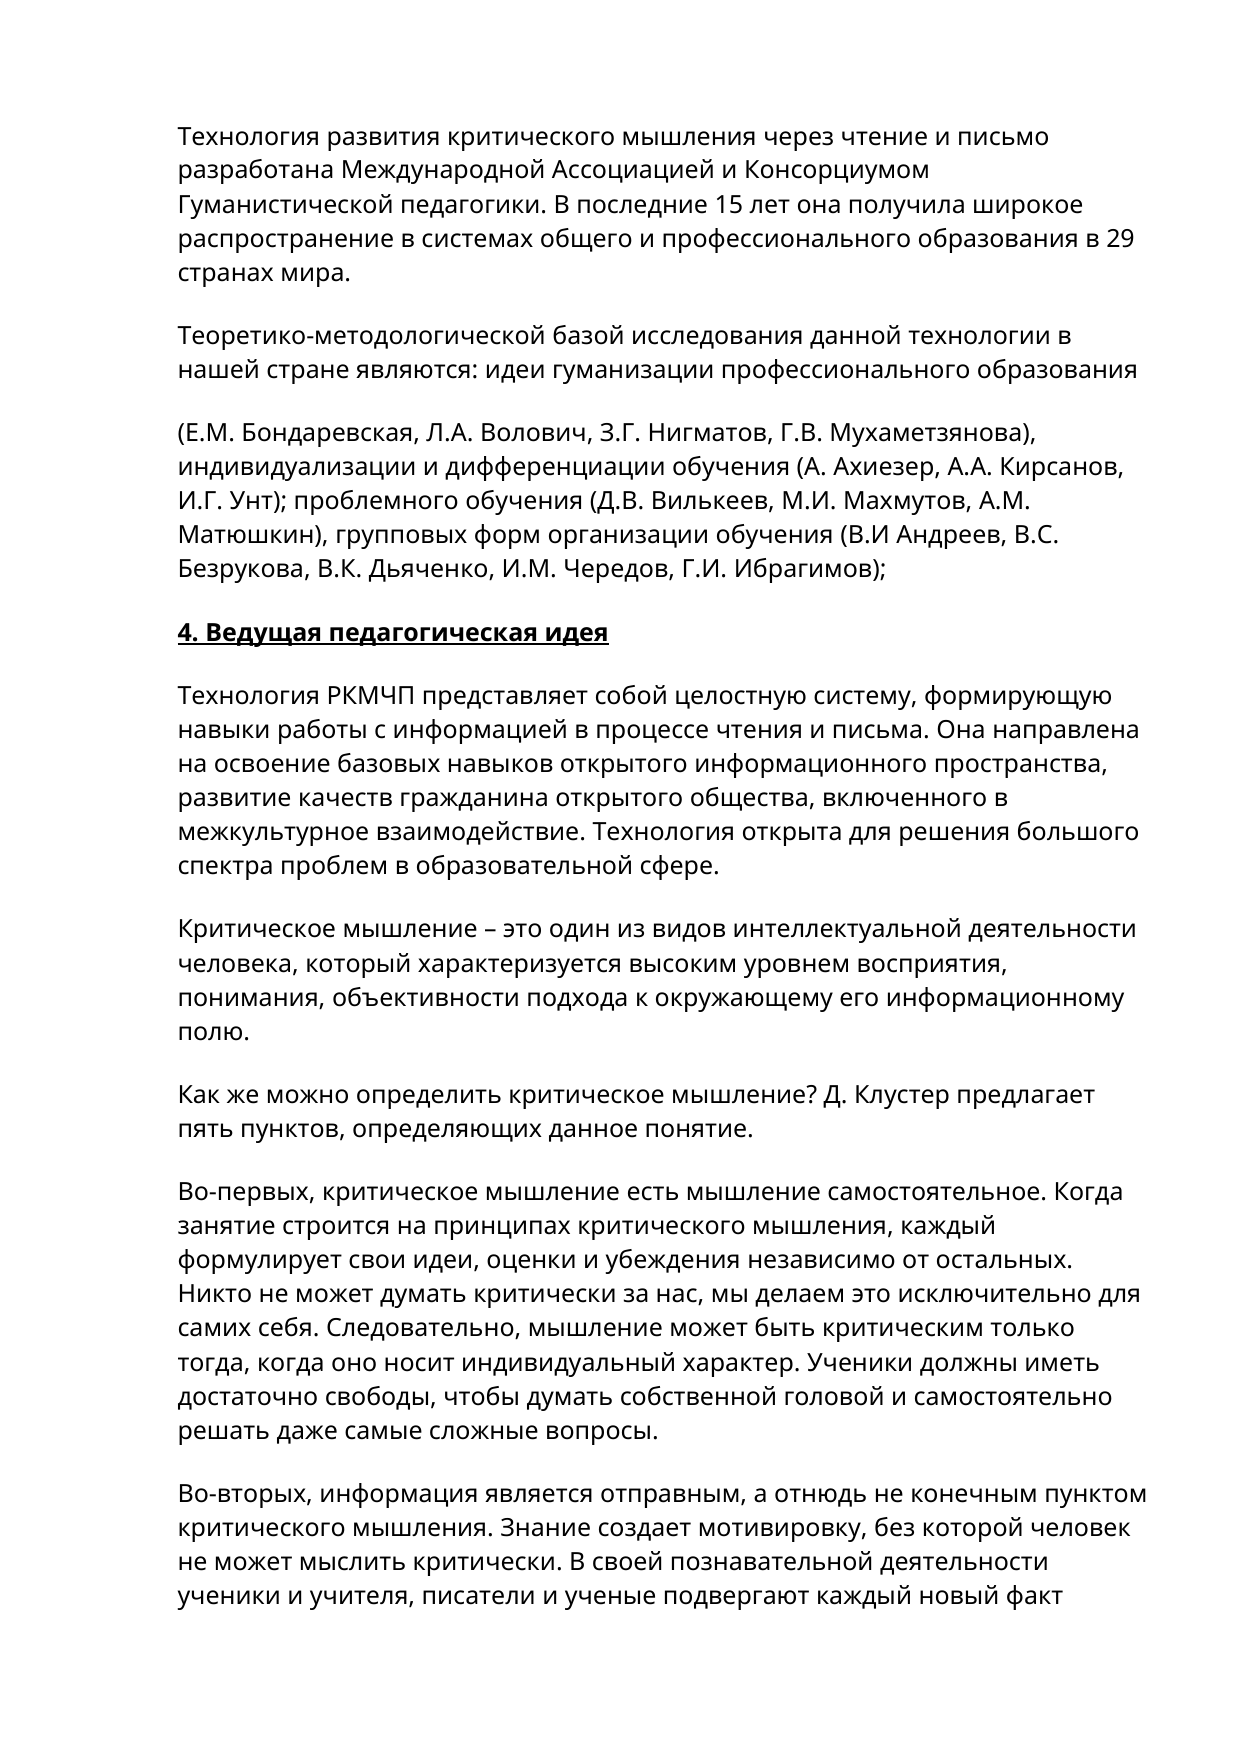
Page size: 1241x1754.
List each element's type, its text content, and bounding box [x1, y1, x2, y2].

text 4. Ведущая педагогическая идея [177, 614, 1152, 648]
text Технология РКМЧП представляет собой целостную систему, формирующую навыки работы с информацией в процессе чтения и письма. Она направлена на освоение базовых навыков открытого информационного пространства, развитие качеств гражданина открытого общества, включенного в межкультурное взаимодействие. Технология открыта для решения большого спектра проблем в образовательной сфере. [177, 678, 1152, 882]
text Во-первых, критическое мышление есть мышление самостоятельное. Когда занятие строится на принципах критического мышления, каждый формулирует свои идеи, оценки и убеждения независимо от остальных. Никто не может думать критически за нас, мы делаем это исключительно для самих себя. Следовательно, мышление может быть критическим только тогда, когда оно носит индивидуальный характер. Ученики должны иметь достаточно свободы, чтобы думать собственной головой и самостоятельно решать даже самые сложные вопросы. [177, 1174, 1152, 1446]
text Технология развития критического мышления через чтение и письмо разработана Международной Ассоциацией и Консорциумом Гуманистической педагогики. В последние 15 лет она получила широкое распространение в системах общего и профессионального образования в 29 странах мира. [177, 118, 1152, 288]
text Как же можно определить критическое мышление? Д. Клустер предлагает пять пунктов, определяющих данное понятие. [177, 1077, 1152, 1145]
text Теоретико-методологической базой исследования данной технологии в нашей стране являются: идеи гуманизации профессионального образования [177, 318, 1152, 386]
text (Е.М. Бондаревская, Л.А. Волович, З.Г. Нигматов, Г.В. Мухаметзянова), индивидуализации и дифференциации обучения (А. Ахиезер, А.А. Кирсанов, И.Г. Унт); проблемного обучения (Д.В. Вилькеев, М.И. Махмутов, А.М. Матюшкин), групповых форм организации обучения (В.И Андреев, В.С. Безрукова, В.К. Дьяченко, И.М. Чередов, Г.И. Ибрагимов); [177, 415, 1152, 585]
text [177, 1476, 1152, 1612]
text Критическое мышление – это один из видов интеллектуальной деятельности человека, который характеризуется высоким уровнем восприятия, понимания, объективности подхода к окружающему его информационному полю. [177, 911, 1152, 1047]
